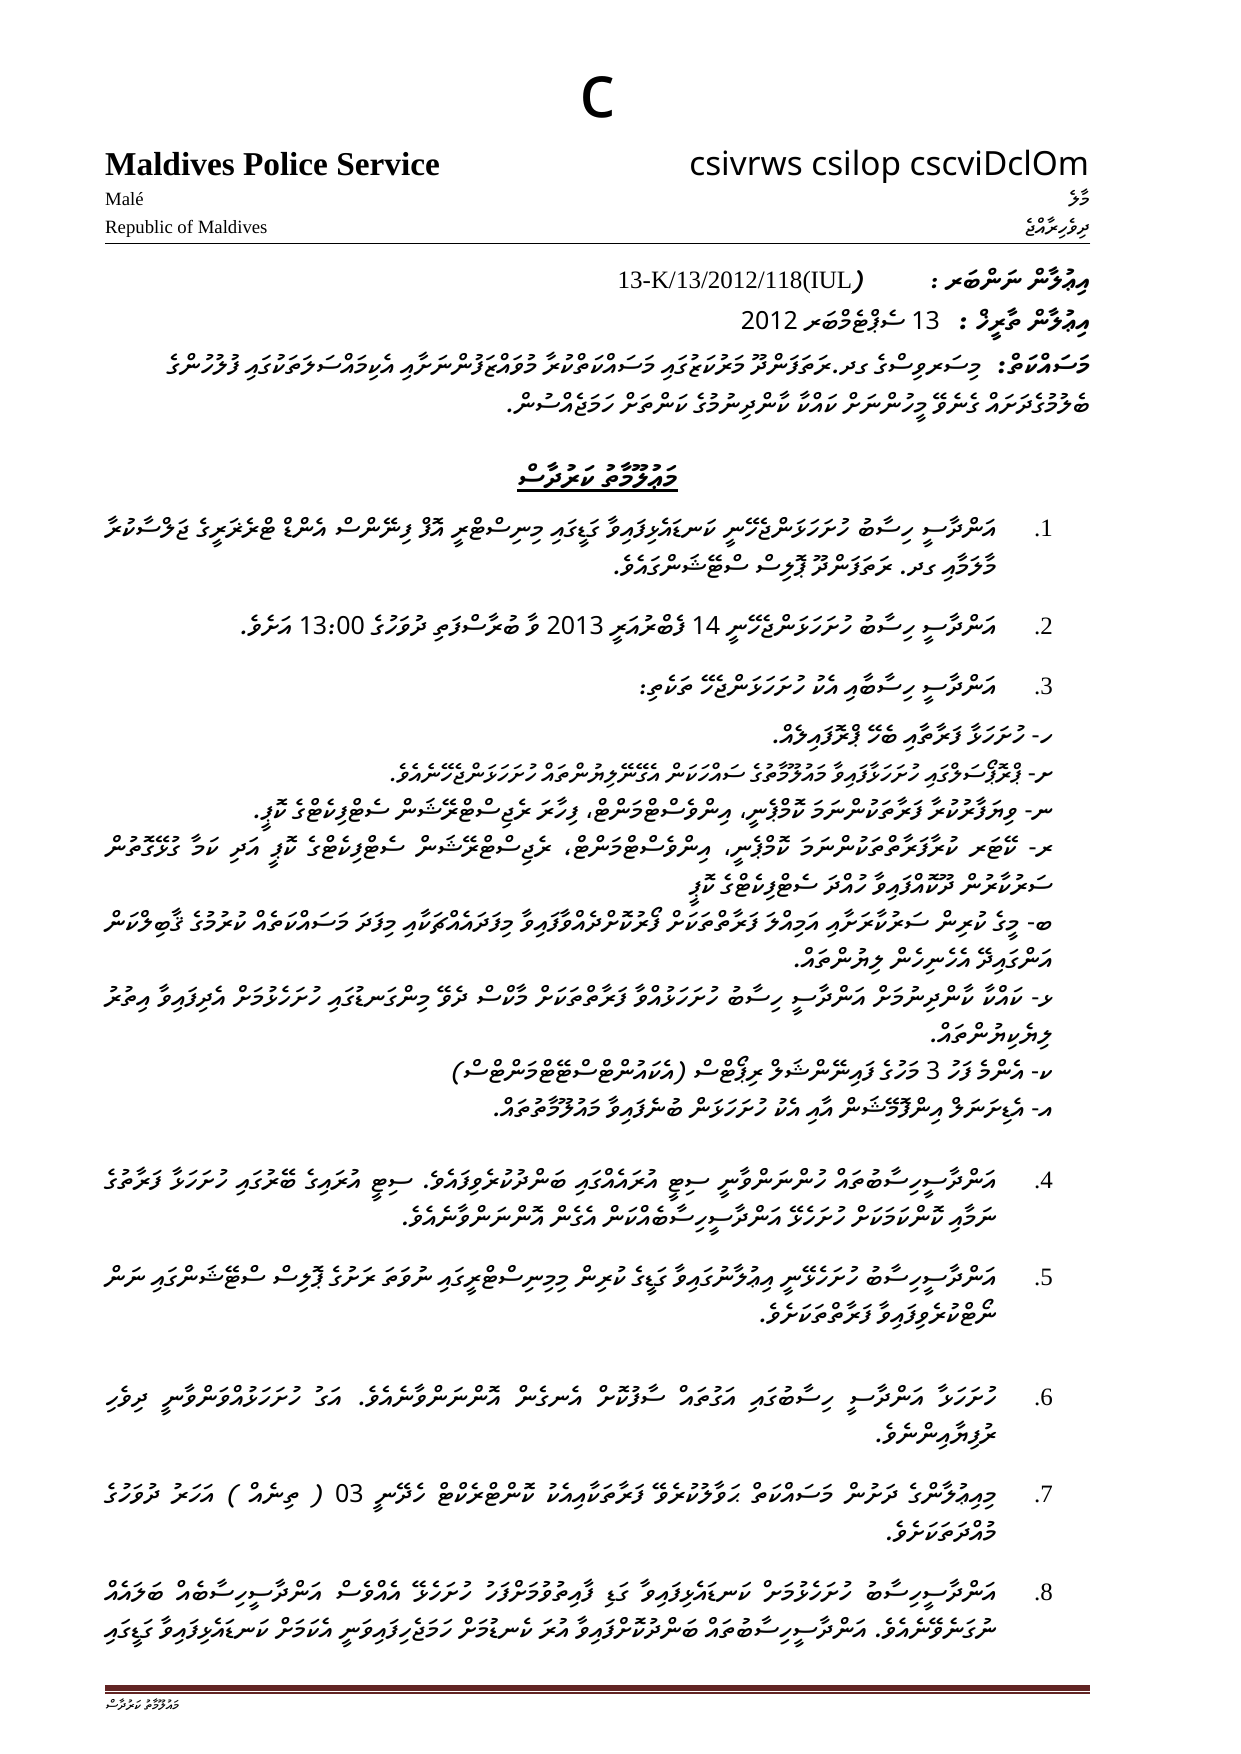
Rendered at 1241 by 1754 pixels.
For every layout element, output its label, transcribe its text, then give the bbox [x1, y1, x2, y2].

text ށ- ޕްރޮޕޯސަލްގައި ހުށަހަޅާފައިވާ މައުލޫމާތުގެ ސައްހަކަން އެގޭނޭލިޔުންތައް ހުށަހަޅަންޖެހޭނެއެވެ. [105, 754, 1091, 792]
list ކ- އެންމެ ފަހު 3 މަހުގެ ފައިނޭންޝަލް ރިޕޯޓްސް (އެކައުންޓްސްޓޭޓްމަންޓްސް) [105, 1053, 1053, 1090]
list ހ- ހުށަހަޅާ ފަރާތާއި ބެހޭ ޕްރޮފައިލެއް. [105, 717, 1053, 754]
text Republic of ދިވެހިރާއްޖެ [105, 213, 1090, 243]
list އަންދާސީ ހިސާބު ހުށަހަޅަންޖެހޭނީ ކަނޑައެޅިފައިވާ ގަޑީގައި މިނިސްޓްރީ އޮފް ފިނޭންސް އެންޑް ޓްރެޜަރީގެ ޖަލްސާކުރާ މާލަމާއި ގދ. ރަތަފަންދޫ ޕޮލިސް ސްޓޭޝަންގައެވެ. [105, 510, 1034, 584]
list ހުށަހަޅާ އަންދާސީ ހިސާބުގައި އަގުތައް ސާފުކޮށް އެނގެން އޮންނަންވާނެއެވެ. އަގު ހުށަހަޅުއްވަންވާނީ ދިވެހި ރުފިޔާއިންނެވެ. [105, 1379, 1034, 1453]
text އިޢުލާން ތާރީޚް : 13 ސެޕްޓެމްބަރ 2012 [105, 299, 1090, 342]
list އަންދާސީހިސާބުތައް ހުންނަންވާނީ ސިޓީ އުރައެއްގައި ބަންދުކުރެވިފައެވެ. ސިޓީ އުރައިގެ ބޭރުގައި ހުށަހަޅާ ފަރާތުގެ ނަމާއި ކޮންކަމަކަށް ހުށަހެޅޭ އަންދާސީހިސާބެއްކަން އެގެން އޮންނަންވާނެއެވެ. [105, 1161, 1034, 1236]
list އަންދާސީ ހިސާބު ހުށަހަޅަންޖެހޭނީ 14 ފެބްރުއަރީ 2013 ވާ ބުރާސްފަތި ދުވަހުގެ 13:00 އަށެވެ. [105, 607, 1034, 644]
list އ- އެޑިށަނަލް އިންފޮމޭޝަން އާއި އެކު ހުށަހަޅަން ބުނެފައިވާ މައުލޫމާތުތައް. [105, 1090, 1053, 1127]
list ބ- މީގެ ކުރިން ސަރުކާރަށާއި އަމިއްލަ ފަރާތްތަކަށް ފޯރުކޮށްދެއްވާފައިވާ މިފަދައެއްޗަކާއި މިފަދަ މަސައްކަތެއް ކުރުމުގެ ޤާބިލްކަން އަންގައިދޭ އެހެނިހެން ލިޔުންތައް. [105, 903, 1053, 978]
text Malé މާލެ [105, 185, 1090, 213]
list އަންދާސީ ހިސާބާއި އެކު ހުށަހަޅަންޖެހޭ ތަކެތި: [105, 667, 1034, 704]
list މިއިޢުލާންގެ ދަށުން މަސައްކަތް ޙަވާލުކުރެވޭ ފަރާތަކާއިއެކު ކޮންޓްރެކްޓް ހެދޭނީ 03 ( ތިނެއް ) އަހަރު ދުވަހުގެ މުއްދަތަކަށެވެ. [105, 1476, 1034, 1551]
list ރ- ކޭޓަރ ކުރާފަރާތްތަކުންނަމަ ކޮމްޕެނީ، އިންވެސްޓްމަންޓް، ރެޖިސްޓްރޭޝަން ސެޓްފިކެޓްގެ ކޮޕީ އަދި ކަމާ ގުޅޭގޮތުން ސަރުކާރުން ދޫކޮއްފައިވާ ހުއްދަ ސެޓްފިކެޓްގެ ކޮޕީ [105, 829, 1053, 903]
text c [105, 37, 1090, 140]
list ނ- ވިޔަފާރުކުރާ ފަރާތަކުންނަމަ ކޮމްޕެނީ، އިންވެސްޓްމަންޓް، ފިހާރަ ރެޖިސްޓްރޭޝަން ސެޓްފިކެޓްގެ ކޮޕީ. [105, 792, 1053, 829]
text އިޢުލާން ނަންބަރ : (IUL)13-K/13/2012/118 [105, 261, 1090, 299]
list ޅ- ކައްކާ ކާންދިނުމަށް އަންދާސީ ހިސާބު ހުށަހަޅުއްވާ ފަރާތްތަކަށް މާކްސް ދެވޭ މިންގަނޑުގައި ހުށަހެޅުމަށް އެދިފައިވާ އިތުރު ލިޔެކިޔުންތައް. [105, 978, 1053, 1053]
text މަޢުލޫމާތު ކަރުދާސް [105, 457, 1090, 497]
list އަންދާސީހިސާބު ހުށަހެޅޭނީ އިޢުލާނުގައިވާ ގަޑީގެ ކުރިން މިމިނިސްޓްރީގައި ނުވަތަ ރަށުގެ ޕޮލިސް ސްޓޭޝަންގައި ނަން ނޯޓްކުރެވިފައިވާ ފަރާތްތަކަށެވެ. [105, 1259, 1034, 1333]
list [105, 1573, 1034, 1648]
text މަސައްކަތް: މިސަރވިސްގެ ގދ.ރަތަފަންދޫ މަރުކަޒުގައި މަސައްކަތްކުރާ މުވައްޒަފުންނަށާއި އެކިމައްސަލަތަކުގައި ފުލުހުންގެ ބެލުމުގެދަށައް ގެނެވޭ މީހުންނަށް ކައްކާ ކާންދިނުމުގެ ކަންތަށް ހަމަޖެއްސުން. [105, 342, 1090, 423]
text Maldives Police Service csivrws csilop cscviDclOm [105, 140, 1090, 185]
